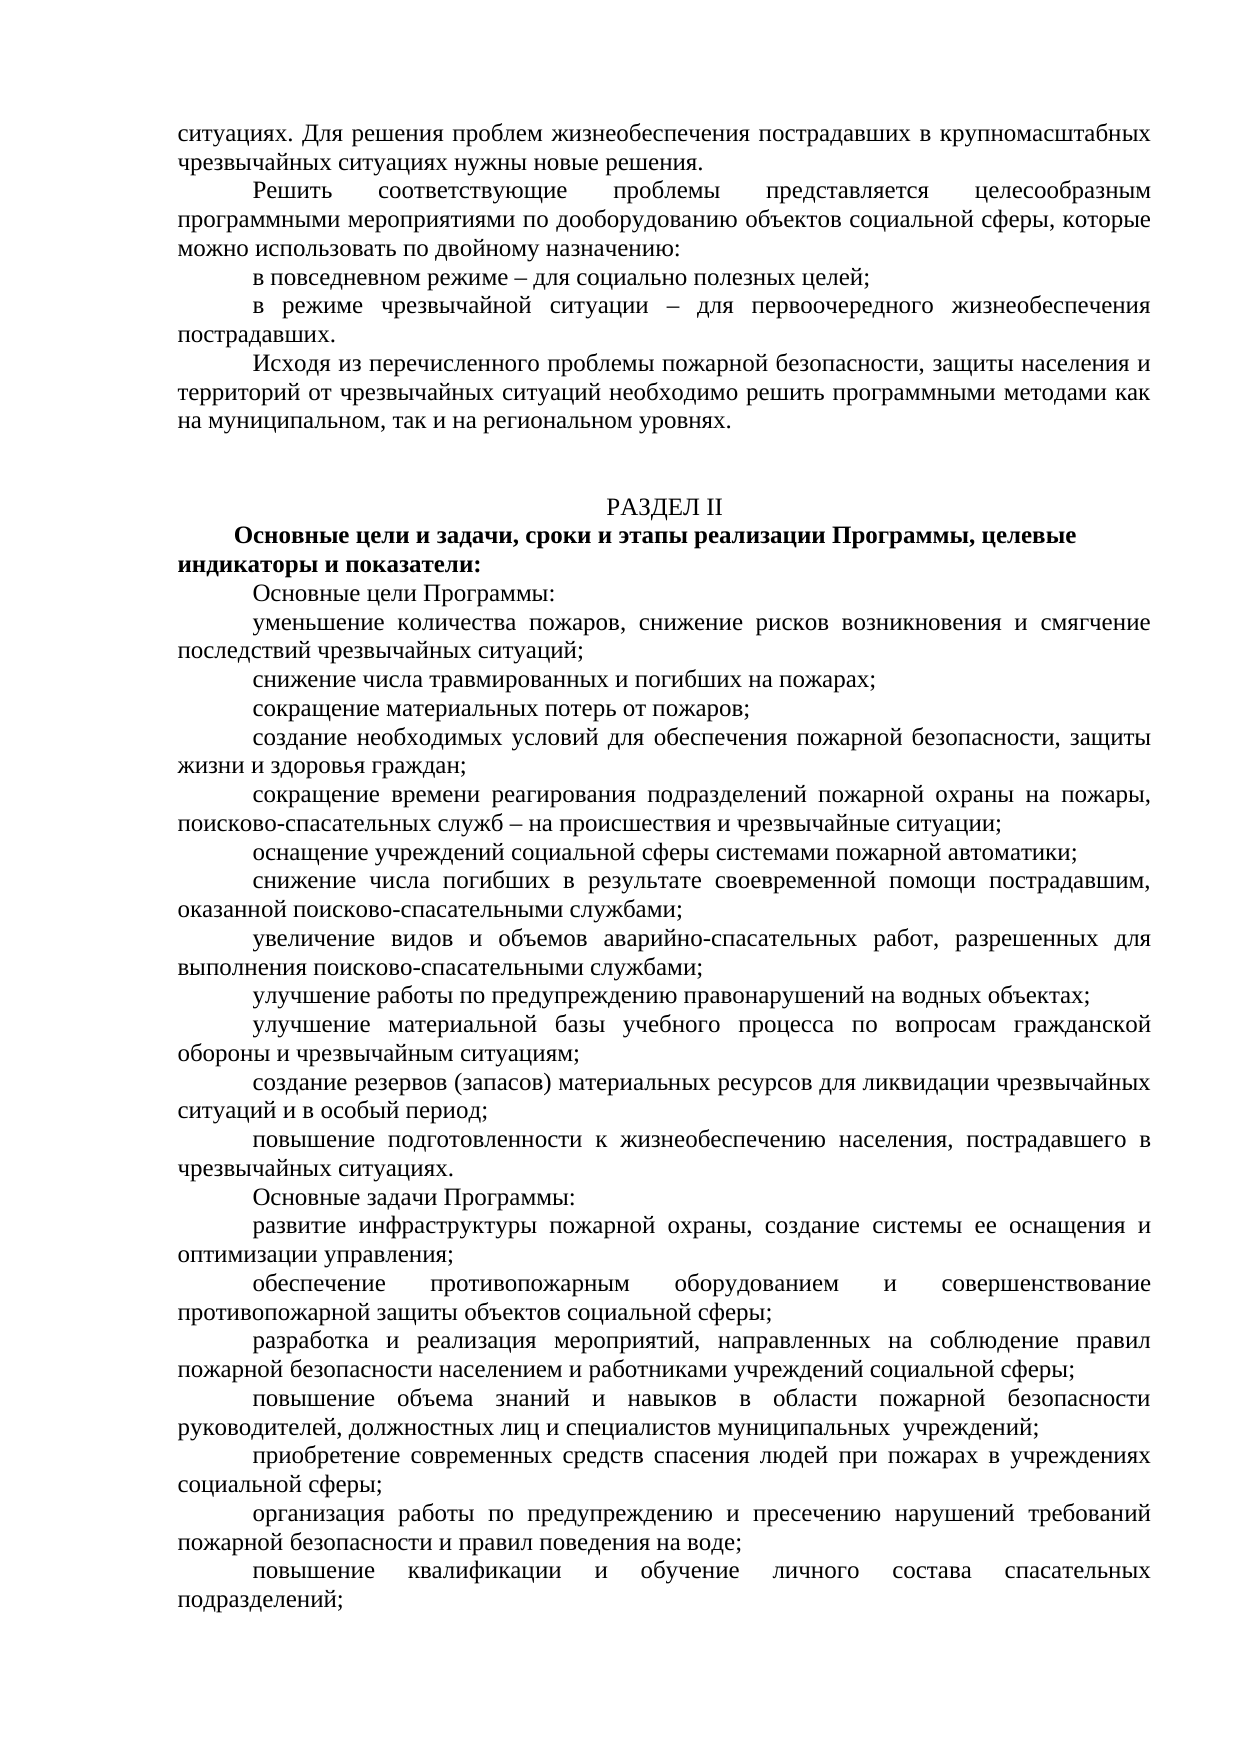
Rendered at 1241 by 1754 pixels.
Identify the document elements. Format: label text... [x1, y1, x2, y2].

text РАЗДЕЛ II [177, 492, 1152, 521]
text Исходя из перечисленного проблемы пожарной безопасности, защиты населения и территорий от чрезвычайных ситуаций необходимо решить программными методами как на муниципальном, так и на региональном уровнях. [177, 348, 1152, 434]
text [177, 118, 1152, 176]
text в повседневном режиме – для социально полезных целей; [177, 262, 1152, 291]
text увеличение видов и объемов аварийно-спасательных работ, разрешенных для выполнения поисково-спасательными службами; [177, 923, 1152, 981]
text снижение числа погибших в результате своевременной помощи пострадавшим, оказанной поисково-спасательными службами; [177, 866, 1152, 923]
text Решить соответствующие проблемы представляется целесообразным программными мероприятиями по дооборудованию объектов социальной сферы, которые можно использовать по двойному назначению: [177, 176, 1152, 262]
text в режиме чрезвычайной ситуации – для первоочередного жизнеобеспечения пострадавших. [177, 291, 1152, 348]
text повышение подготовленности к жизнеобеспечению населения, пострадавшего в чрезвычайных ситуациях. [177, 1124, 1152, 1182]
text организация работы по предупреждению и пресечению нарушений требований пожарной безопасности и правил поведения на воде; [177, 1498, 1152, 1556]
text Основные задачи Программы: [177, 1182, 1152, 1211]
text оснащение учреждений социальной сферы системами пожарной автоматики; [177, 837, 1152, 866]
text развитие инфраструктуры пожарной охраны, создание системы ее оснащения и оптимизации управления; [177, 1211, 1152, 1268]
text снижение числа травмированных и погибших на пожарах; [177, 664, 1152, 693]
text улучшение материальной базы учебного процесса по вопросам гражданской обороны и чрезвычайным ситуациям; [177, 1009, 1152, 1067]
text сокращение материальных потерь от пожаров; [177, 693, 1152, 722]
text повышение квалификации и обучение личного состава спасательных подразделений; [177, 1556, 1152, 1613]
text улучшение работы по предупреждению правонарушений на водных объектах; [177, 981, 1152, 1009]
text обеспечение противопожарным оборудованием и совершенствование противопожарной защиты объектов социальной сферы; [177, 1268, 1152, 1326]
text приобретение современных средств спасения людей при пожарах в учреждениях социальной сферы; [177, 1441, 1152, 1498]
text Основные цели Программы: [177, 578, 1152, 607]
text уменьшение количества пожаров, снижение рисков возникновения и смягчение последствий чрезвычайных ситуаций; [177, 607, 1152, 664]
text создание необходимых условий для обеспечения пожарной безопасности, защиты жизни и здоровья граждан; [177, 722, 1152, 779]
text разработка и реализация мероприятий, направленных на соблюдение правил пожарной безопасности населением и работниками учреждений социальной сферы; [177, 1326, 1152, 1383]
text создание резервов (запасов) материальных ресурсов для ликвидации чрезвычайных ситуаций и в особый период; [177, 1067, 1152, 1124]
text Основные цели и задачи, сроки и этапы реализации Программы, целевые индикаторы и показатели: [177, 521, 1152, 578]
text повышение объема знаний и навыков в области пожарной безопасности руководителей, должностных лиц и специалистов муниципальных учреждений; [177, 1383, 1152, 1441]
text сокращение времени реагирования подразделений пожарной охраны на пожары, поисково-спасательных служб – на происшествия и чрезвычайные ситуации; [177, 779, 1152, 837]
